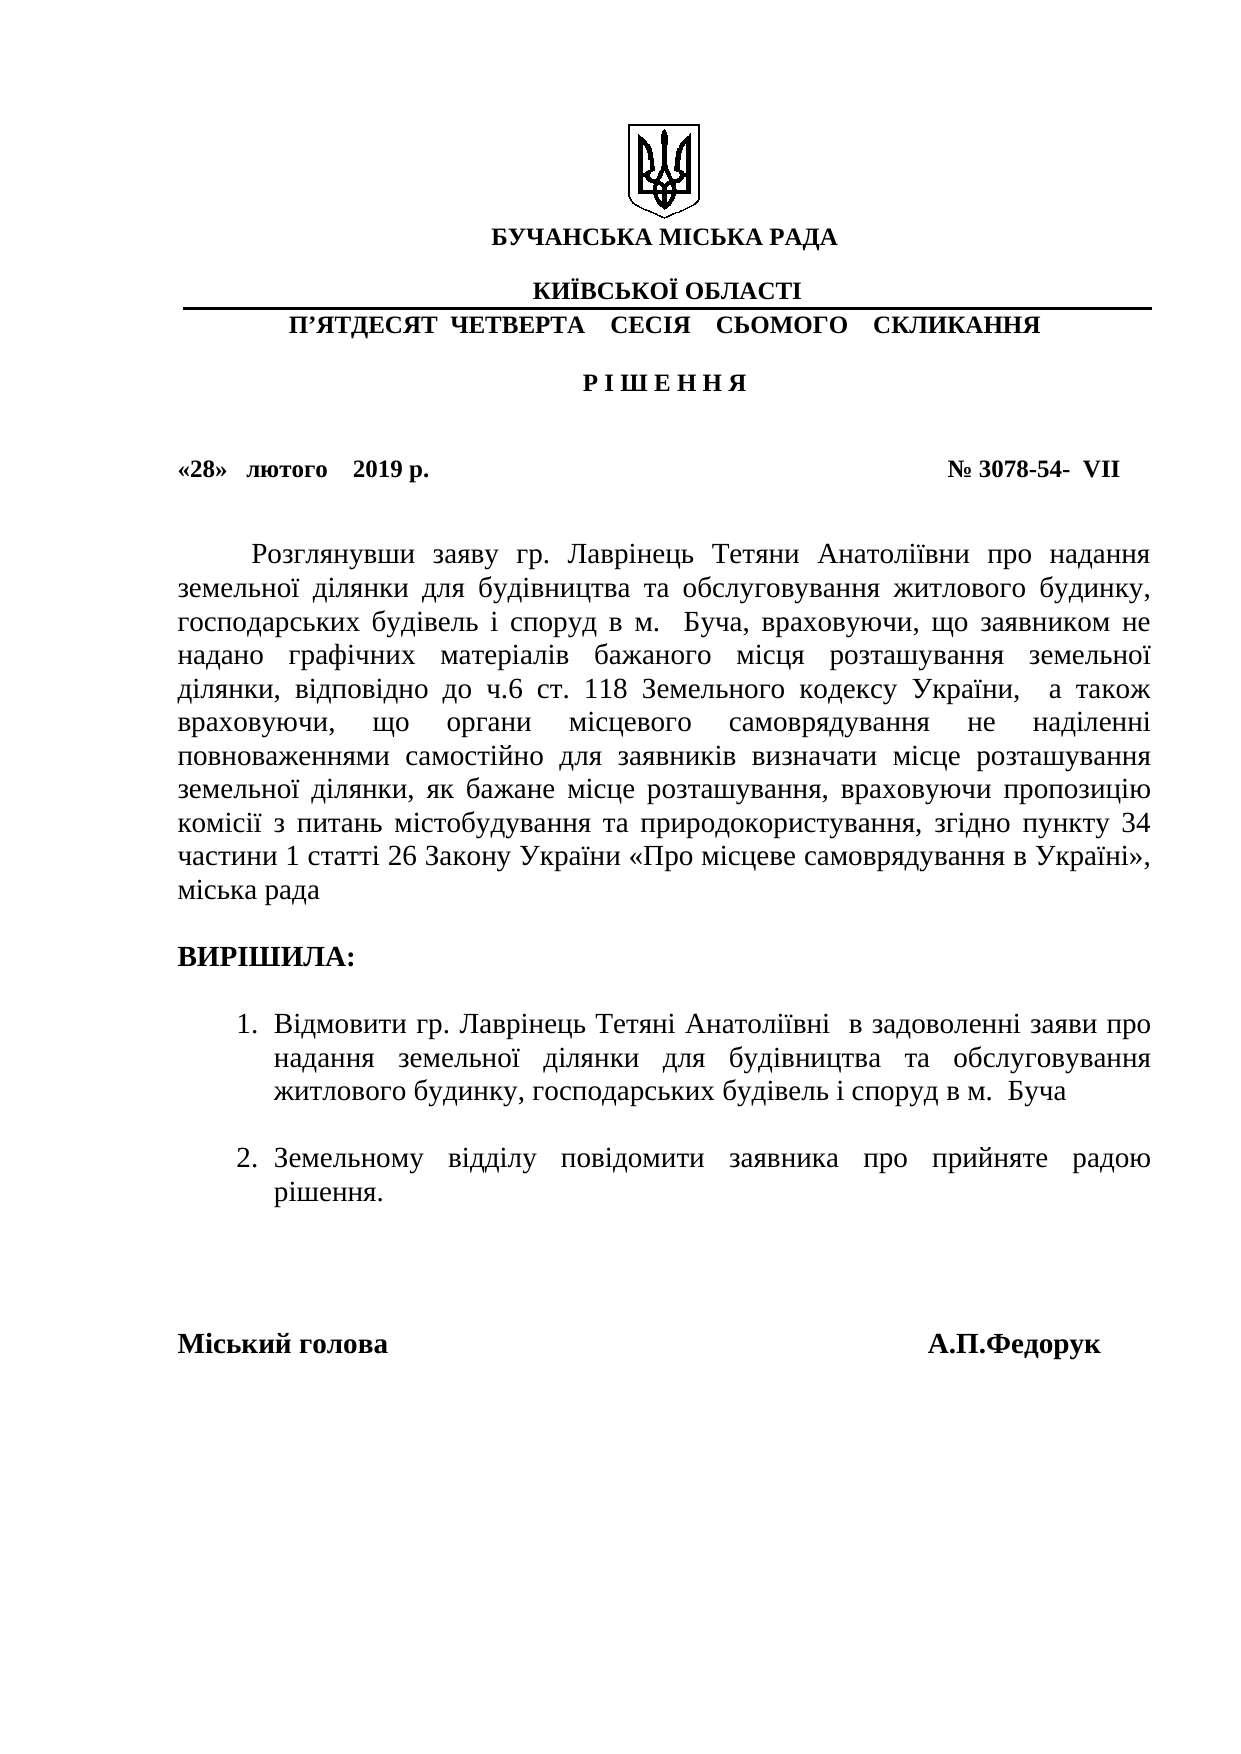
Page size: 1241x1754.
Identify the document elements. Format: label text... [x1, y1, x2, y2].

subtitle КИЇВСЬКОЇ ОБЛАСТІ [183, 276, 1152, 307]
list Земельному відділу повідомити заявника про прийняте радою рішення. [236, 1140, 1152, 1207]
text Міський голова А.П.Федорук [177, 1326, 1152, 1360]
text Розглянувши заяву гр. Лаврінець Тетяни Анатоліївни про надання земельної ділянки для будівництва та обслуговування житлового будинку, господарських будівель і споруд в м. Буча, враховуючи, що заявником не надано графічних матеріалів бажаного місця розташування земельної ділянки, відповідно до ч.6 ст. 118 Земельного кодексу України, а також враховуючи, що органи місцевого самоврядування не наділенні повноваженнями самостійно для заявників визначати місце розташування земельної ділянки, як бажане місце розташування, враховуючи пропозицію комісії з питань містобудування та природокористування, згідно пункту 34 частини 1 статті 26 Закону України «Про місцеве самоврядування в Україні», міська рада [177, 537, 1152, 906]
text ВИРІШИЛА: [177, 939, 1152, 973]
text П’ЯТДЕСЯТ ЧЕТВЕРТА СЕСІЯ СЬОМОГО СКЛИКАННЯ [177, 310, 1152, 339]
subtitle «28» лютого 2019 р. № 3078-54- VІІ [177, 454, 1152, 483]
text БУЧАНСЬКА МІСЬКА РАДА [177, 222, 1152, 251]
subtitle Р І Ш Е Н Н Я [177, 368, 1152, 397]
list Відмовити гр. Лаврінець Тетяні Анатоліївні в задоволенні заяви про надання земельної ділянки для будівництва та обслуговування житлового будинку, господарських будівель і споруд в м. Буча [236, 1006, 1152, 1107]
